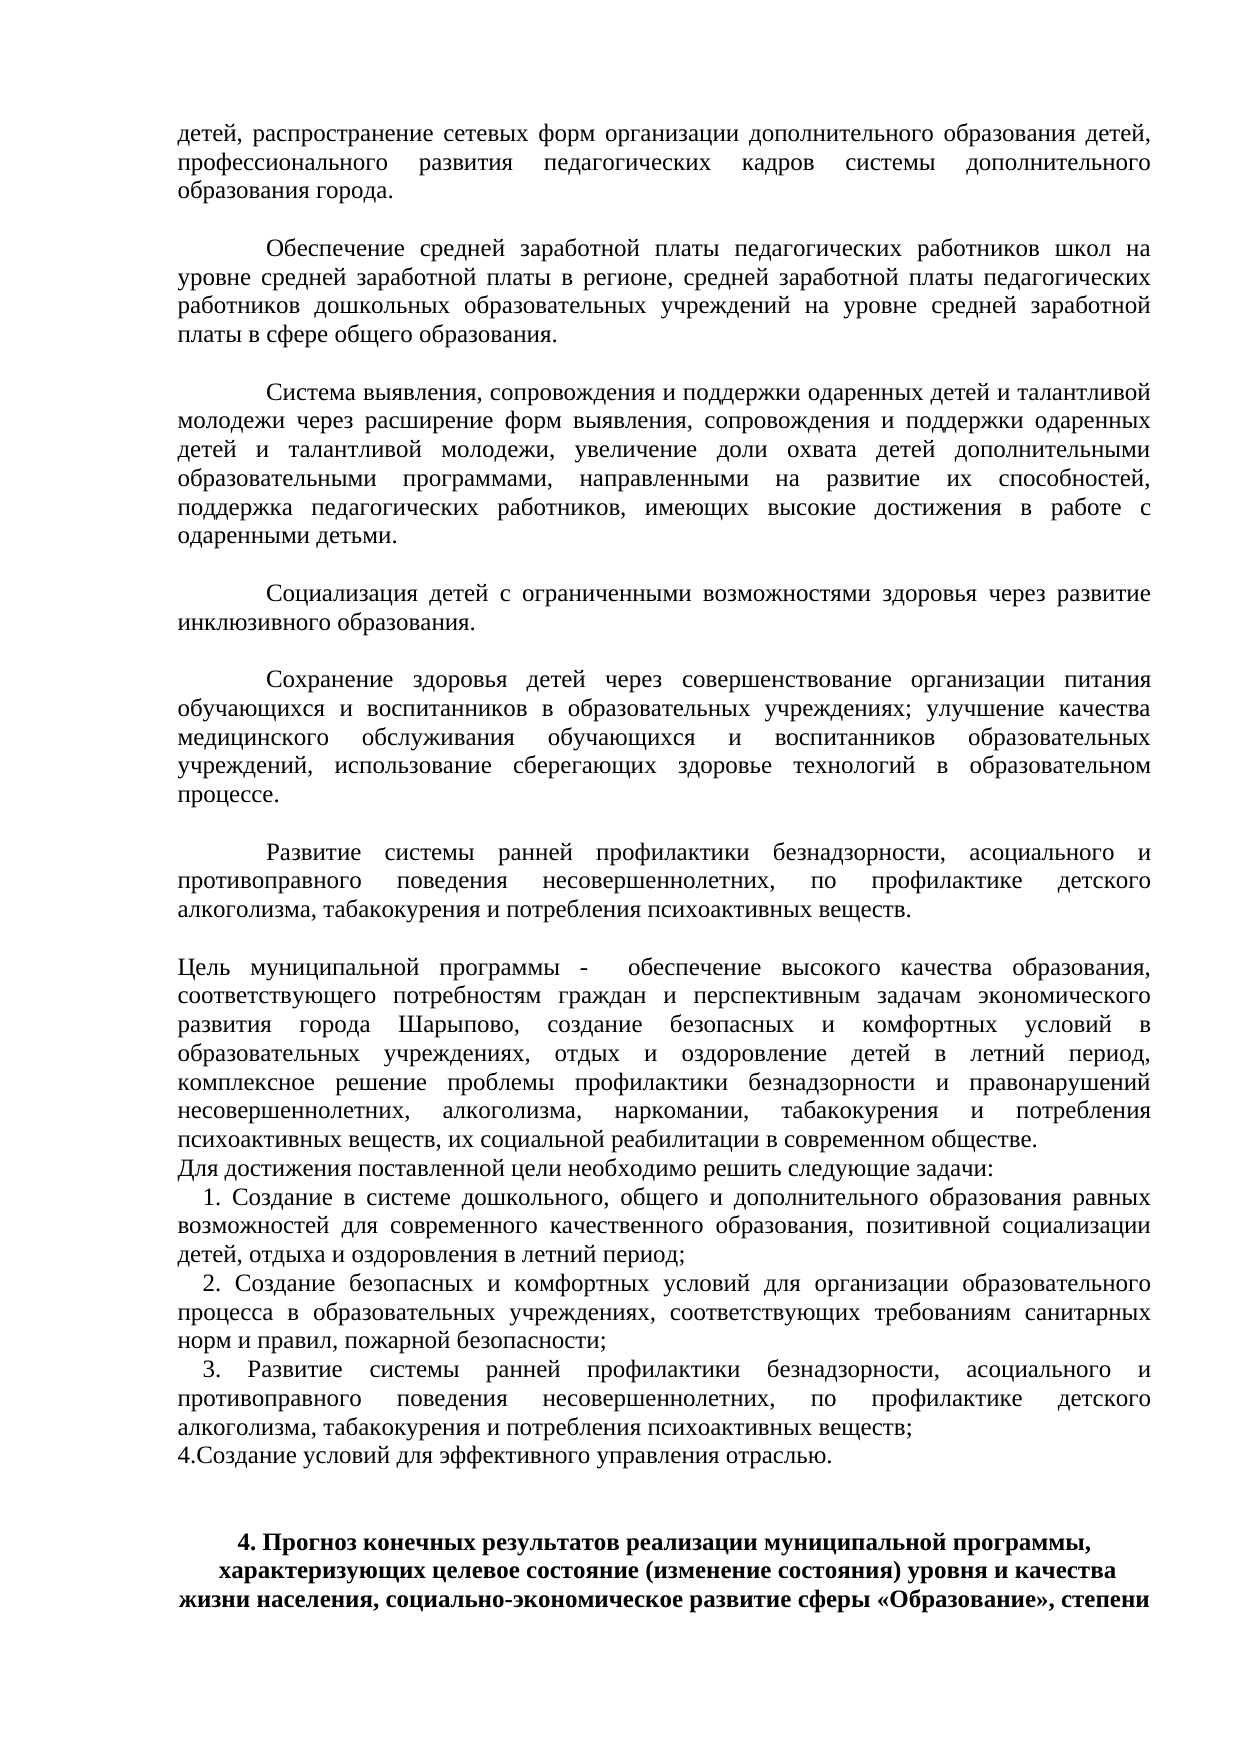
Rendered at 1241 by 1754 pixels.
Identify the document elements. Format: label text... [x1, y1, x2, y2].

text 1. Создание в системе дошкольного, общего и дополнительного образования равных возможностей для современного качественного образования, позитивной социализации детей, отдыха и оздоровления в летний период; [177, 1182, 1152, 1268]
text Обеспечение средней заработной платы педагогических работников школ на уровне средней заработной платы в регионе, средней заработной платы педагогических работников дошкольных образовательных учреждений на уровне средней заработной платы в сфере общего образования. [177, 233, 1152, 348]
text Цель муниципальной программы - обеспечение высокого качества образования, соответствующего потребностям граждан и перспективным задачам экономического развития города Шарыпово, создание безопасных и комфортных условий в образовательных учреждениях, отдых и оздоровление детей в летний период, комплексное решение проблемы профилактики безнадзорности и правонарушений несовершеннолетних, алкоголизма, наркомании, табакокурения и потребления психоактивных веществ, их социальной реабилитации в современном обществе. [177, 952, 1152, 1153]
text Для достижения поставленной цели необходимо решить следующие задачи: [177, 1153, 1152, 1182]
text Система выявления, сопровождения и поддержки одаренных детей и талантливой молодежи через расширение форм выявления, сопровождения и поддержки одаренных детей и талантливой молодежи, увеличение доли охвата детей дополнительными образовательными программами, направленными на развитие их способностей, поддержка педагогических работников, имеющих высокие достижения в работе с одаренными детьми. [177, 377, 1152, 549]
text 4.Создание условий для эффективного управления отраслью. [177, 1441, 1152, 1469]
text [177, 1556, 1152, 1613]
text 3. Развитие системы ранней профилактики безнадзорности, асоциального и противоправного поведения несовершеннолетних, по профилактике детского алкоголизма, табакокурения и потребления психоактивных веществ; [177, 1354, 1152, 1441]
text 4. Прогноз конечных результатов реализации муниципальной программы, [177, 1527, 1152, 1556]
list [177, 118, 1152, 204]
text Социализация детей с ограниченными возможностями здоровья через развитие инклюзивного образования. [177, 578, 1152, 636]
text 2. Создание безопасных и комфортных условий для организации образовательного процесса в образовательных учреждениях, соответствующих требованиям санитарных норм и правил, пожарной безопасности; [177, 1268, 1152, 1354]
text Сохранение здоровья детей через совершенствование организации питания обучающихся и воспитанников в образовательных учреждениях; улучшение качества медицинского обслуживания обучающихся и воспитанников образовательных учреждений, использование сберегающих здоровье технологий в образовательном процессе. [177, 664, 1152, 808]
text Развитие системы ранней профилактики безнадзорности, асоциального и противоправного поведения несовершеннолетних, по профилактике детского алкоголизма, табакокурения и потребления психоактивных веществ. [177, 837, 1152, 923]
